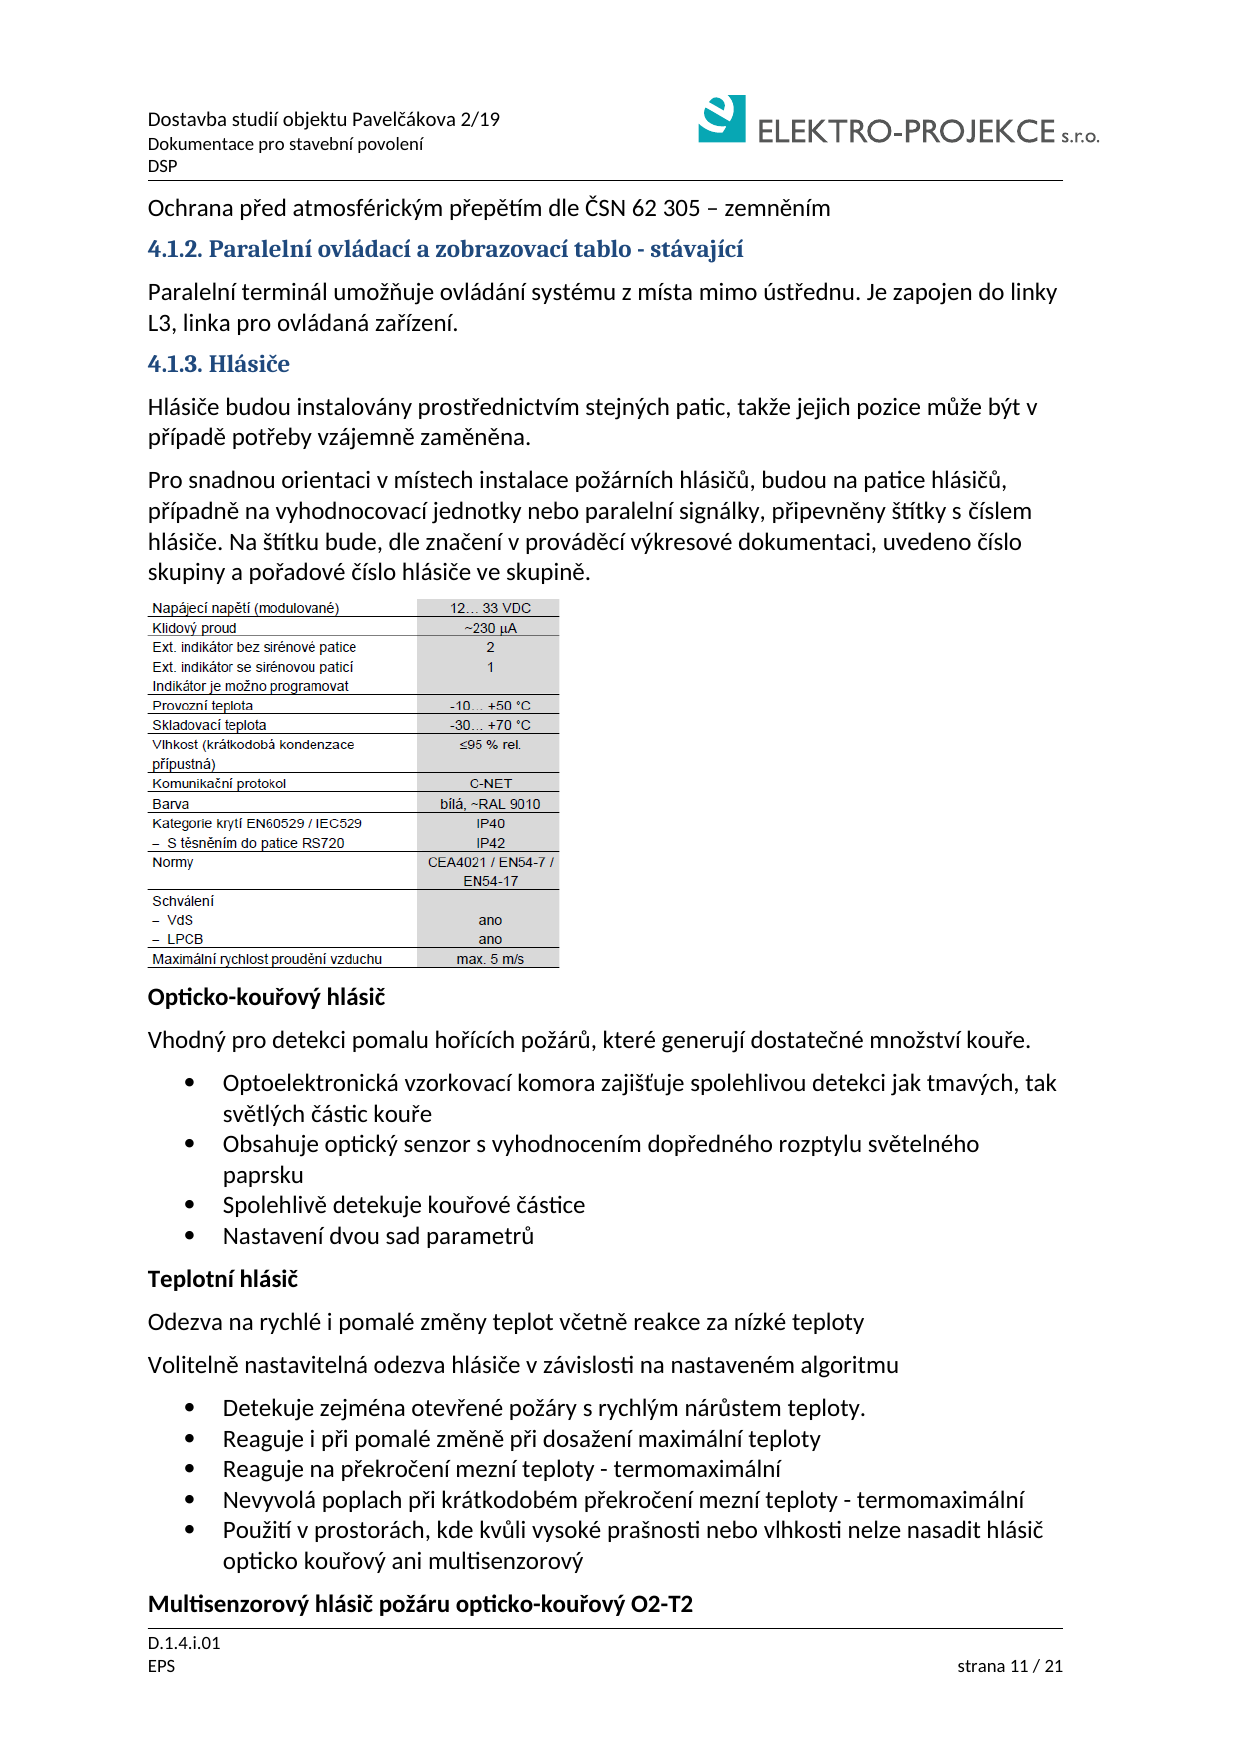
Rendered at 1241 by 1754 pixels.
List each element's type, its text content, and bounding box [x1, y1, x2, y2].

text Vhodný pro detekci pomalu hořících požárů, které generují dostatečné množství kouře. [148, 1024, 1063, 1055]
picture [147, 599, 560, 969]
list Nastavení dvou sad parametrů [185, 1220, 1063, 1251]
text Paralelní terminál umožňuje ovládání systému z místa mimo ústřednu. Je zapojen do linky L3, linka pro ovládaná zařízení. [148, 276, 1063, 337]
text Multisenzorový hlásič požáru opticko-kouřový O2-T2 [148, 1588, 1063, 1618]
list Reaguje i při pomalé změně při dosažení maximální teploty [185, 1423, 1063, 1453]
subtitle Paralelní ovládací a zobrazovací tablo - stávající [148, 235, 1063, 264]
list Spolehlivě detekuje kouřové částice [185, 1189, 1063, 1220]
list Nevyvolá poplach při krátkodobém překročení mezní teploty - termomaximální [185, 1484, 1063, 1514]
list Optoelektronická vzorkovací komora zajišťuje spolehlivou detekci jak tmavých, tak světlých částic kouře [185, 1067, 1063, 1128]
list Detekuje zejména otevřené požáry s rychlým nárůstem teploty. [185, 1392, 1063, 1423]
list Použití v prostorách, kde kvůli vysoké prašnosti nebo vlhkosti nelze nasadit hlásič opticko kouřový ani multisenzorový [185, 1514, 1063, 1575]
text Opticko-kouřový hlásič [148, 981, 1063, 1012]
subtitle Hlásiče [148, 350, 1063, 378]
text Teplotní hlásič [148, 1263, 1063, 1294]
text Ochrana před atmosférickým přepětím dle ČSN 62 305 – zemněním [148, 192, 1063, 222]
list Obsahuje optický senzor s vyhodnocením dopředného rozptylu světelného paprsku [185, 1128, 1063, 1189]
text Pro snadnou orientaci v místech instalace požárních hlásičů, budou na patice hlásičů, případně na vyhodnocovací jednotky nebo paralelní signálky, připevněny štítky s číslem hlásiče. Na štítku bude, dle značení v prováděcí výkresové dokumentaci, uvedeno číslo skupiny a pořadové číslo hlásiče ve skupině. [148, 464, 1063, 587]
text Hlásiče budou instalovány prostřednictvím stejných patic, takže jejich pozice může být v případě potřeby vzájemně zaměněna. [148, 391, 1063, 452]
text Volitelně nastavitelná odezva hlásiče v závislosti na nastaveném algoritmu [148, 1349, 1063, 1380]
text Odezva na rychlé i pomalé změny teplot včetně reakce za nízké teploty [148, 1306, 1063, 1337]
list Reaguje na překročení mezní teploty - termomaximální [185, 1453, 1063, 1484]
